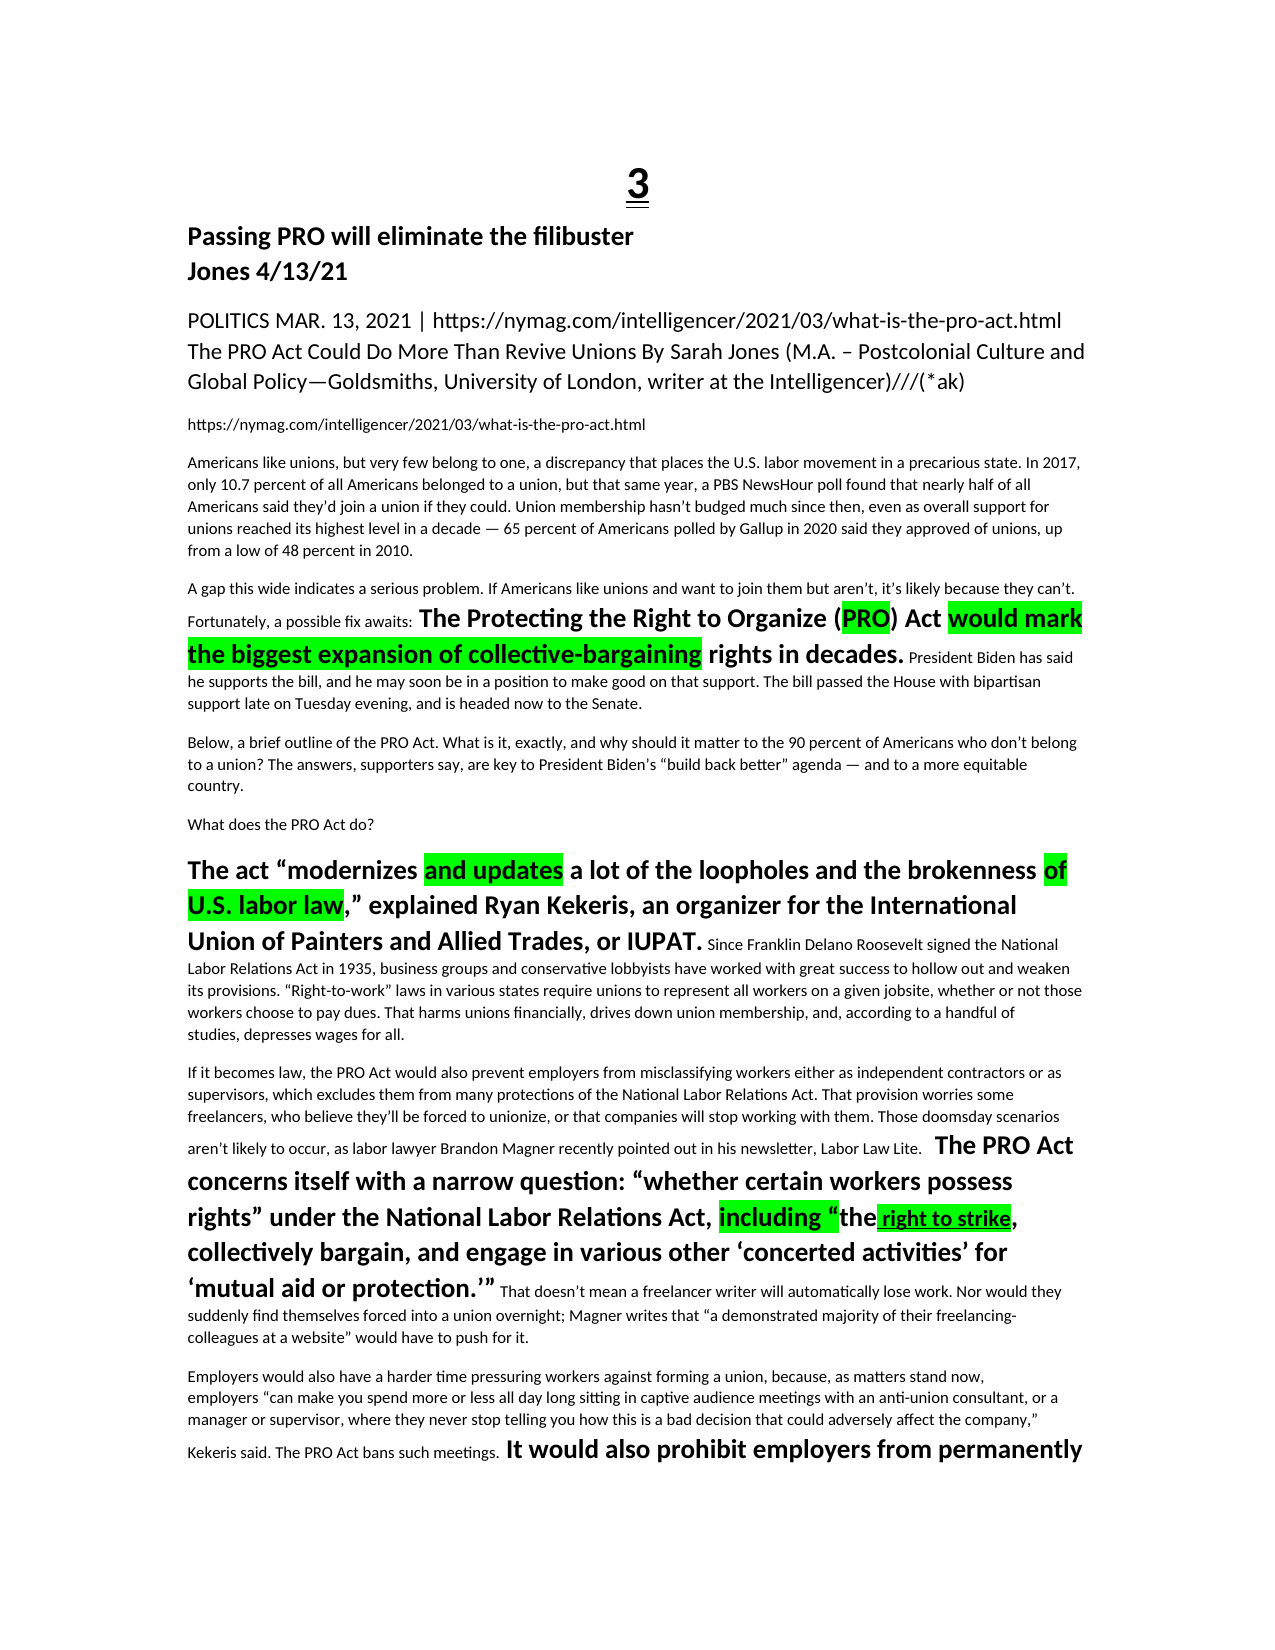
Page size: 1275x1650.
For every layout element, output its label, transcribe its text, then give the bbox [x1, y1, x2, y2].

text If it becomes law, the PRO Act would also prevent employers from misclassifying workers either as independent contractors or as supervisors, which excludes them from many protections of the National Labor Relations Act. That provision worries some freelancers, who believe they’ll be forced to unionize, or that companies will stop working with them. Those doomsday scenarios aren’t likely to occur, as labor lawyer Brandon Magner recently pointed out in his newsletter, Labor Law Lite. The PRO Act concerns itself with a narrow question: “whether certain workers possess rights” under the National Labor Relations Act, including “the right to strike, collectively bargain, and engage in various other ‘concerted activities’ for ‘mutual aid or protection.’” That doesn’t mean a freelancer writer will automatically lose work. Nor would they suddenly find themselves forced into a union overnight; Magner writes that “a demonstrated majority of their freelancing-colleagues at a website” would have to push for it. [187, 1063, 1087, 1348]
subtitle Passing PRO will eliminate the filibuster [187, 219, 1087, 252]
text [187, 1366, 1087, 1466]
text Below, a brief outline of the PRO Act. What is it, exactly, and why should it matter to the 90 percent of Americans who don’t belong to a union? The answers, supporters say, are key to President Biden’s “build back better” agenda — and to a more equitable country. [187, 732, 1087, 796]
text POLITICS MAR. 13, 2021 | https://nymag.com/intelligencer/2021/03/what-is-the-pro-act.html The PRO Act Could Do More Than Revive Unions By Sarah Jones (M.A. – Postcolonial Culture and Global Policy—Goldsmiths, University of London, writer at the Intelligencer)///(*ak) [187, 307, 1087, 395]
text A gap this wide indicates a serious problem. If Americans like unions and want to join them but aren’t, it’s likely because they can’t. Fortunately, a possible fix awaits: The Protecting the Right to Organize (PRO) Act would mark the biggest expansion of collective-bargaining rights in decades. President Biden has said he supports the bill, and he may soon be in a position to make good on that support. The bill passed the House with bipartisan support late on Tuesday evening, and is headed now to the Senate. [187, 578, 1087, 714]
text The act “modernizes and updates a lot of the loopholes and the brokenness of U.S. labor law,” explained Ryan Kekeris, an organizer for the International Union of Painters and Allied Trades, or IUPAT. Since Franklin Delano Roosevelt signed the National Labor Relations Act in 1935, business groups and conservative lobbyists have worked with great success to hollow out and weaken its provisions. “Right-to-work” laws in various states require unions to represent all workers on a given jobsite, whether or not those workers choose to pay dues. That harms unions financially, drives down union membership, and, according to a handful of studies, depresses wages for all. [187, 853, 1087, 1044]
text Jones 4/13/21 [187, 254, 1087, 287]
text https://nymag.com/intelligencer/2021/03/what-is-the-pro-act.html [187, 414, 1087, 434]
subtitle 3 [187, 154, 1087, 210]
text What does the PRO Act do? [187, 814, 1087, 834]
text Americans like unions, but very few belong to one, a discrepancy that places the U.S. labor movement in a precarious state. In 2017, only 10.7 percent of all Americans belonged to a union, but that same year, a PBS NewsHour poll found that nearly half of all Americans said they’d join a union if they could. Union membership hasn’t budged much since then, even as overall support for unions reached its highest level in a decade — 65 percent of Americans polled by Gallup in 2020 said they approved of unions, up from a low of 48 percent in 2010. [187, 452, 1087, 560]
